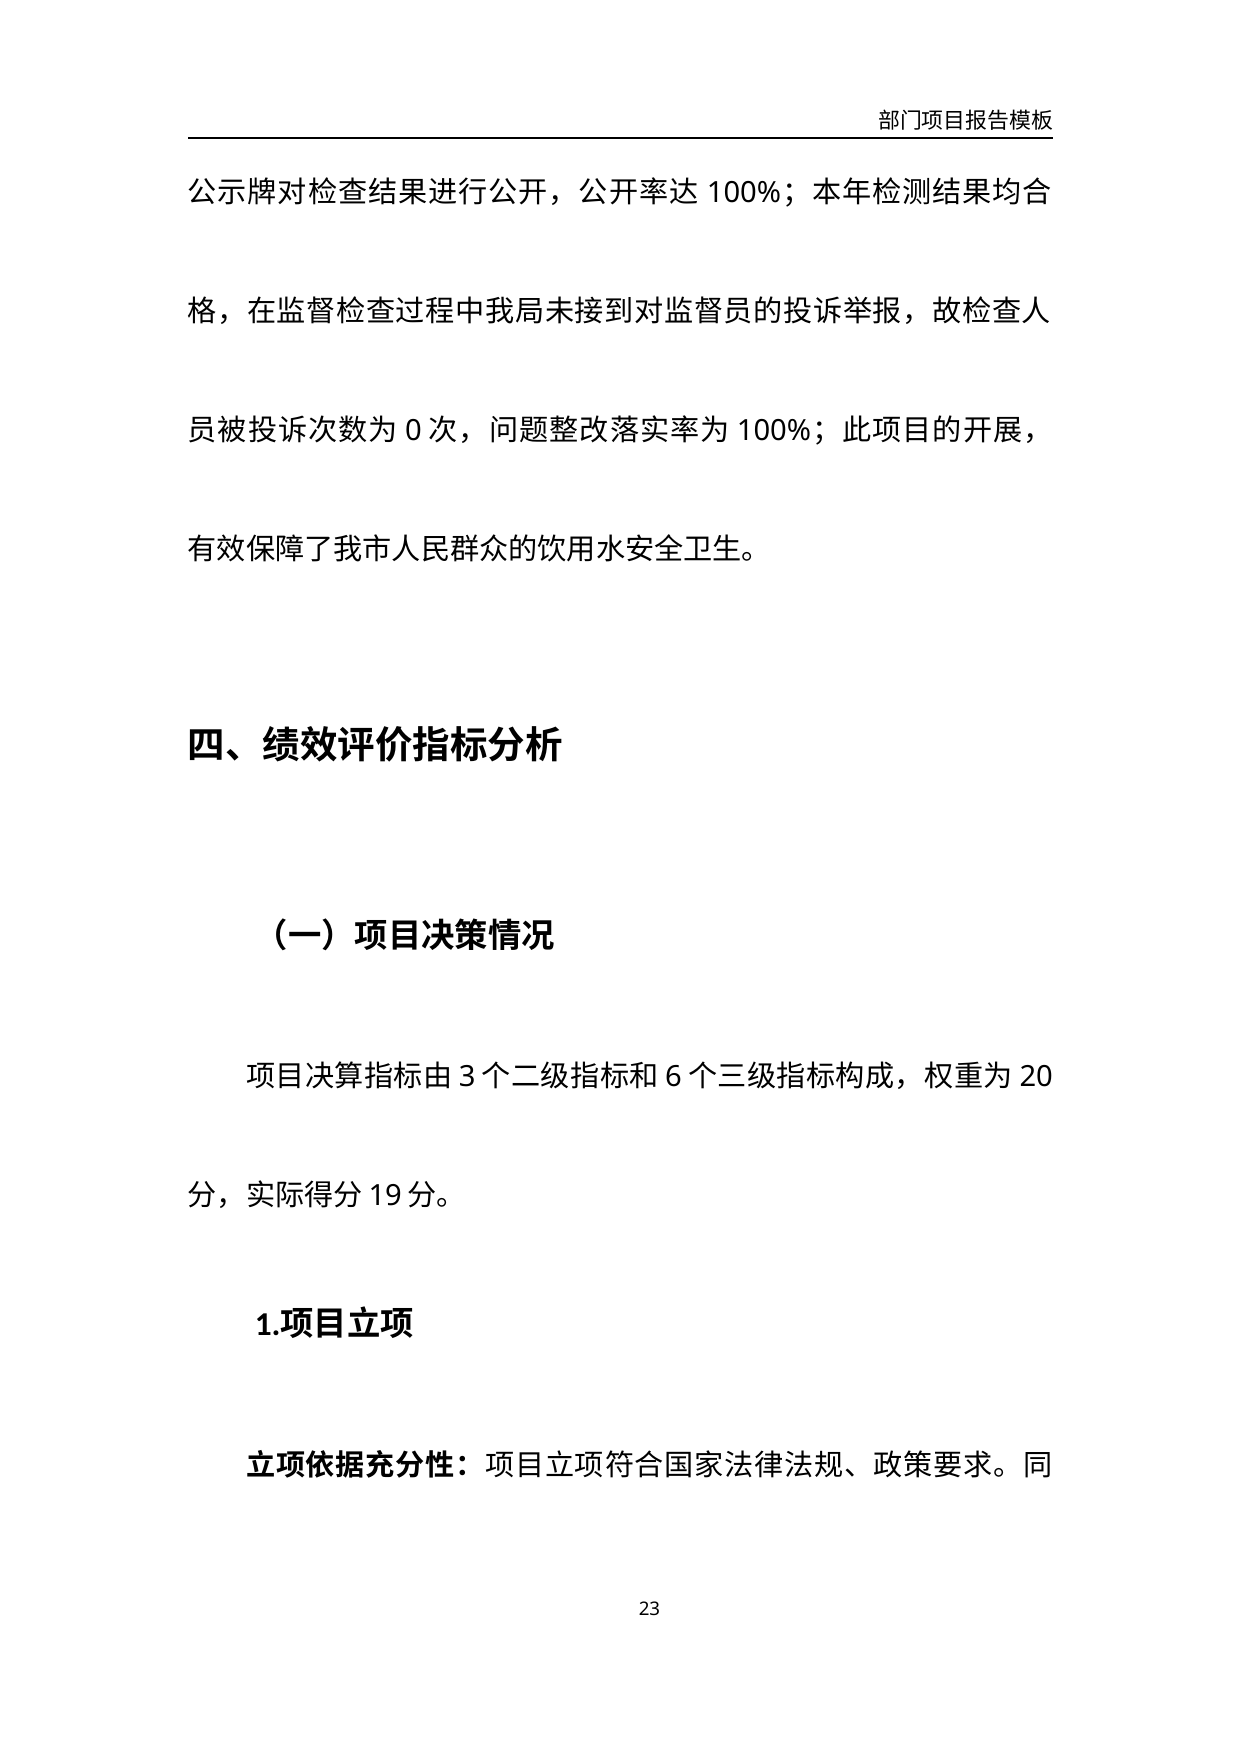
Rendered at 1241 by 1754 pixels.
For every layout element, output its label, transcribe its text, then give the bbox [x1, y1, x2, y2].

subtitle 1.项目立项 [187, 1281, 1053, 1360]
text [187, 150, 1053, 587]
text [187, 1423, 1053, 1502]
subtitle 四、绩效评价指标分析 [187, 703, 1053, 782]
text 项目决算指标由3个二级指标和6个三级指标构成，权重为20分，实际得分19分。 [187, 1034, 1053, 1233]
subtitle （一）项目决策情况 [187, 893, 1053, 972]
